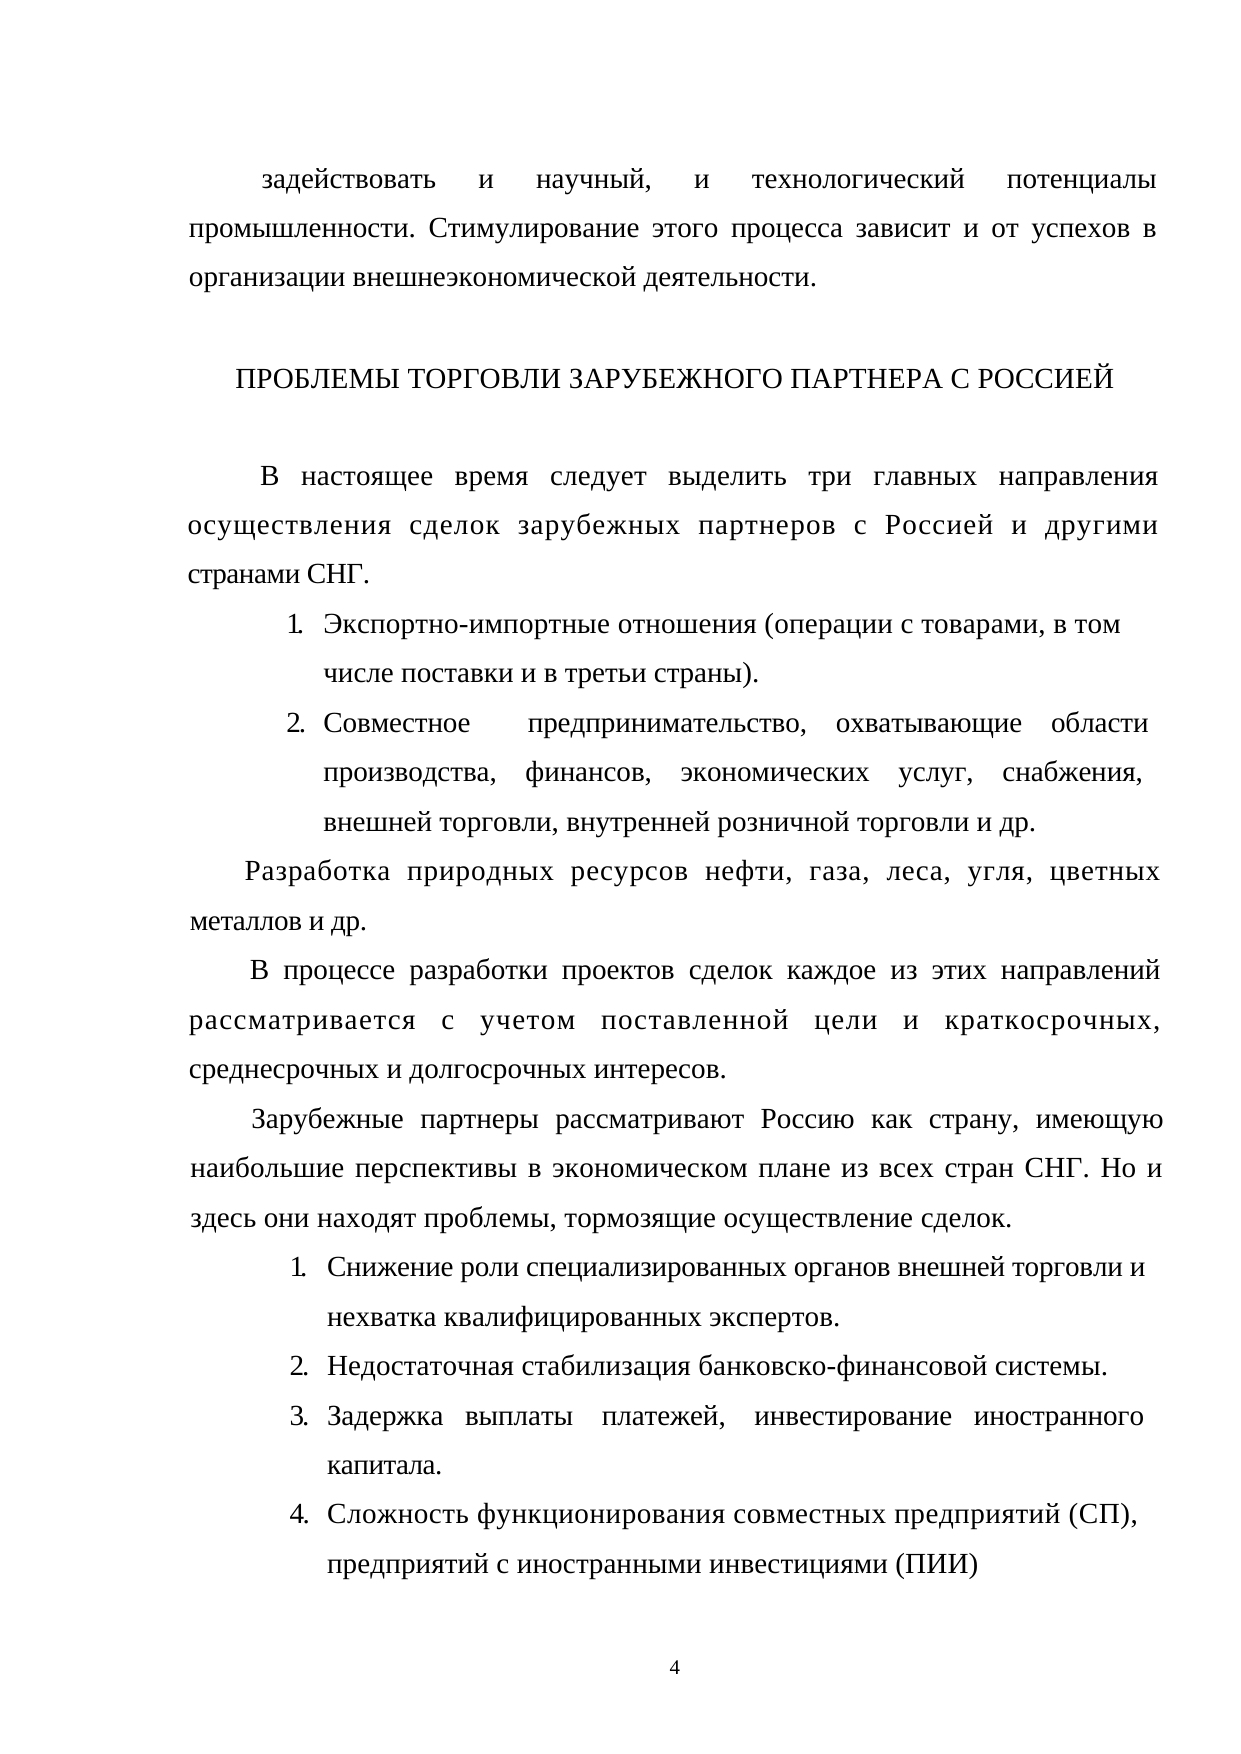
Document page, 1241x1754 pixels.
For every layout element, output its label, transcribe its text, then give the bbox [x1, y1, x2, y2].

text В процессе разработки проектов сделок каждое из этих направлений рассматривается с учетом поставленной цели и краткосрочных, среднесрочных и долгосрочных интересов. [189, 940, 1162, 1088]
list Экспортно-импортные отношения (операции с товарами, в том числе поставки и в третьи страны). [286, 594, 1164, 693]
text В настоящее время следует выделить три главных направления осуществления сделок зарубежных партнеров с Россией и другими странами СНГ. [187, 445, 1159, 594]
text Зарубежные партнеры рассматривают Россию как страну, имеющую наибольшие перспективы в экономическом плане из всех стран СНГ. Но и здесь они находят проблемы, тормозящие осуществление сделок. [190, 1088, 1164, 1237]
text Разработка природных ресурсов нефти, газа, леса, угля, цветных металлов и др. [189, 841, 1162, 940]
text ПРОБЛЕМЫ ТОРГОВЛИ ЗАРУБЕЖНОГО ПАРТНЕРА С РОССИЕЙ [235, 361, 1164, 394]
list Совместное предпринимательство, охватывающие области производства, финансов, экономических услуг, снабжения, внешней торговли, внутренней розничной торговли и др. [286, 693, 1164, 841]
text задействовать и научный, и технологический потенциалы промышленности. Стимулирование этого процесса зависит и от успехов в организации внешнеэкономической деятельности. [189, 150, 1157, 296]
list Сложность функционирования совместных предприятий (СП), предприятий с иностранными инвестициями (ПИИ) [289, 1484, 1164, 1583]
list Недостаточная стабилизация банковско-финансовой системы. [289, 1336, 1164, 1385]
list Задержка выплаты платежей, инвестирование иностранного капитала. [289, 1385, 1164, 1484]
list Снижение роли специализированных органов внешней торговли и нехватка квалифицированных экспертов. [289, 1237, 1164, 1336]
